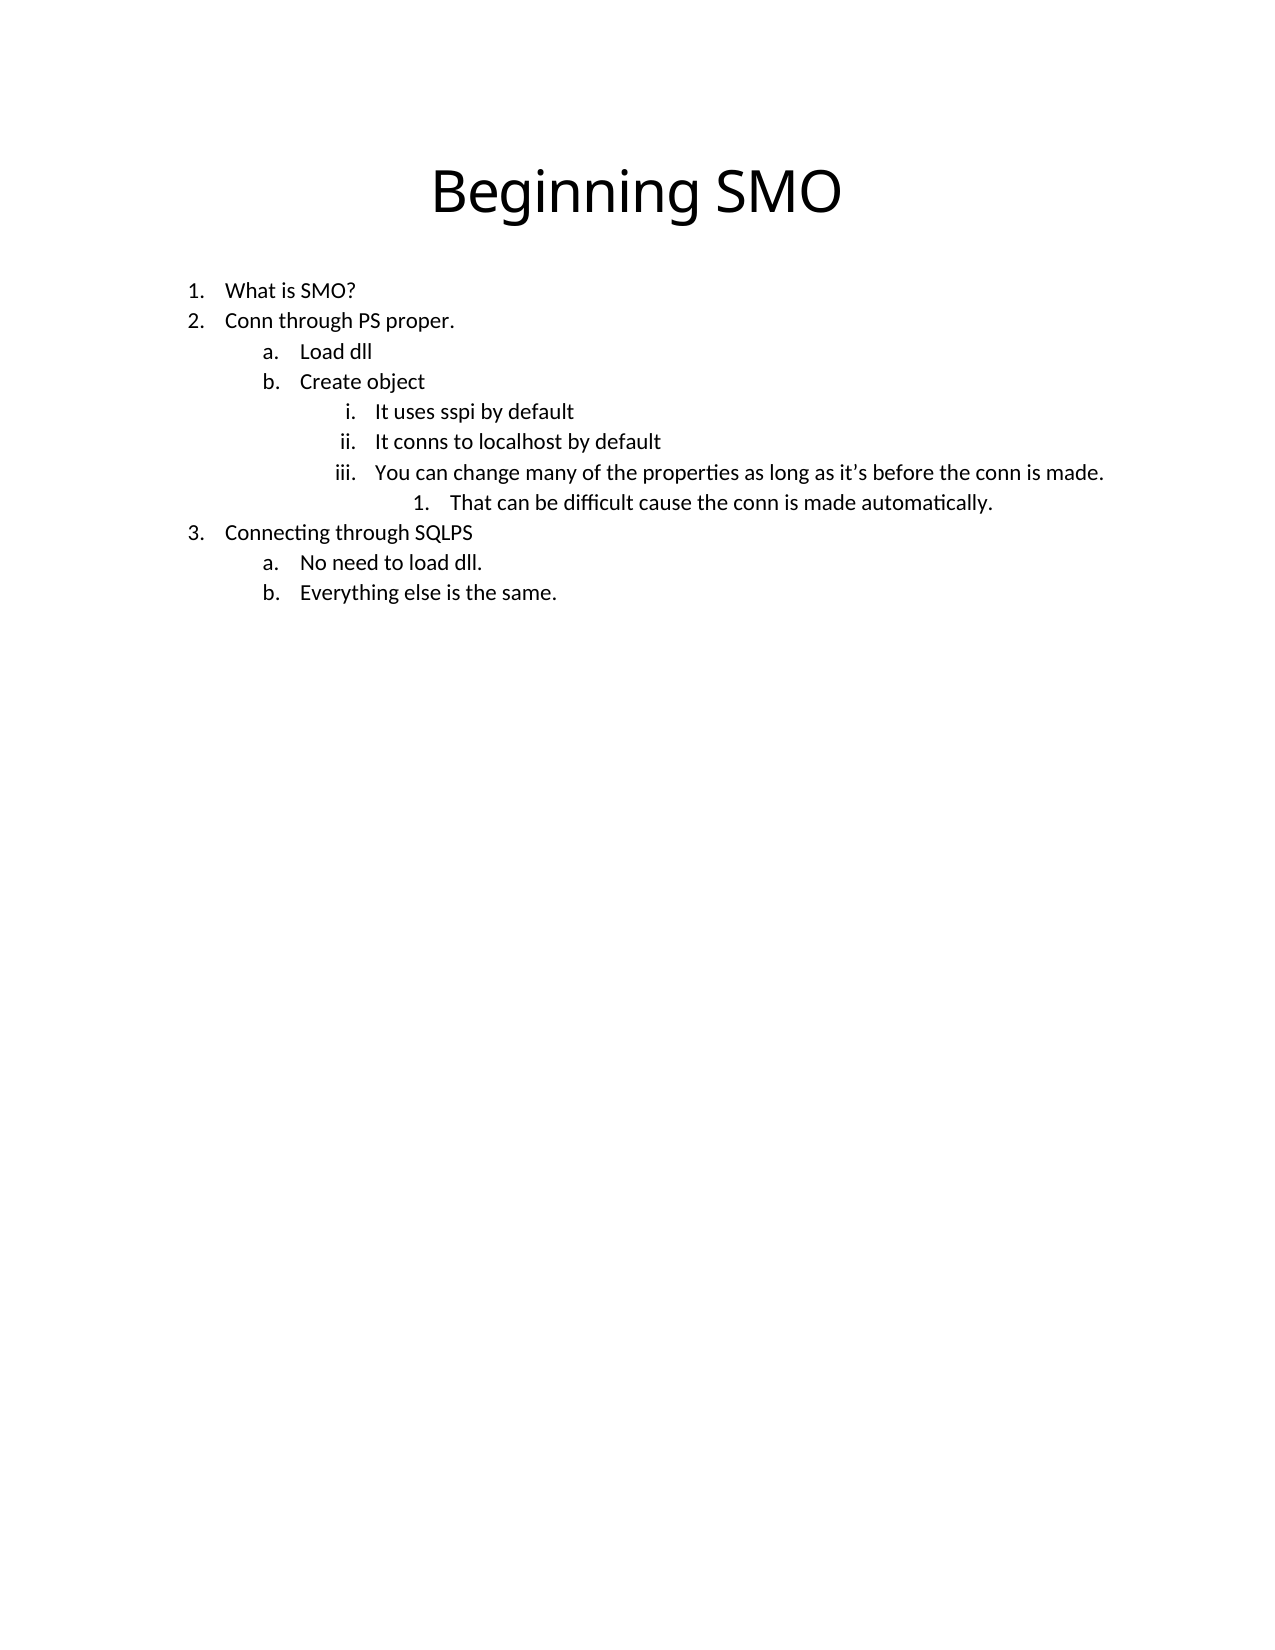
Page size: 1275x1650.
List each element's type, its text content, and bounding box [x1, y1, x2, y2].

title Beginning SMO [150, 150, 1125, 229]
list Load dll [262, 337, 1125, 365]
list What is SMO? [187, 276, 1125, 304]
list It uses sspi by default [356, 397, 1125, 425]
list It conns to localhost by default [356, 427, 1125, 455]
list Everything else is the same. [262, 578, 1125, 606]
list No need to load dll. [262, 548, 1125, 576]
list Connecting through SQLPS [187, 518, 1125, 546]
list You can change many of the properties as long as it’s before the conn is made. [356, 458, 1125, 486]
list Create object [262, 367, 1125, 395]
list That can be difficult cause the conn is made automatically. [412, 488, 1125, 516]
list Conn through PS proper. [187, 307, 1125, 334]
